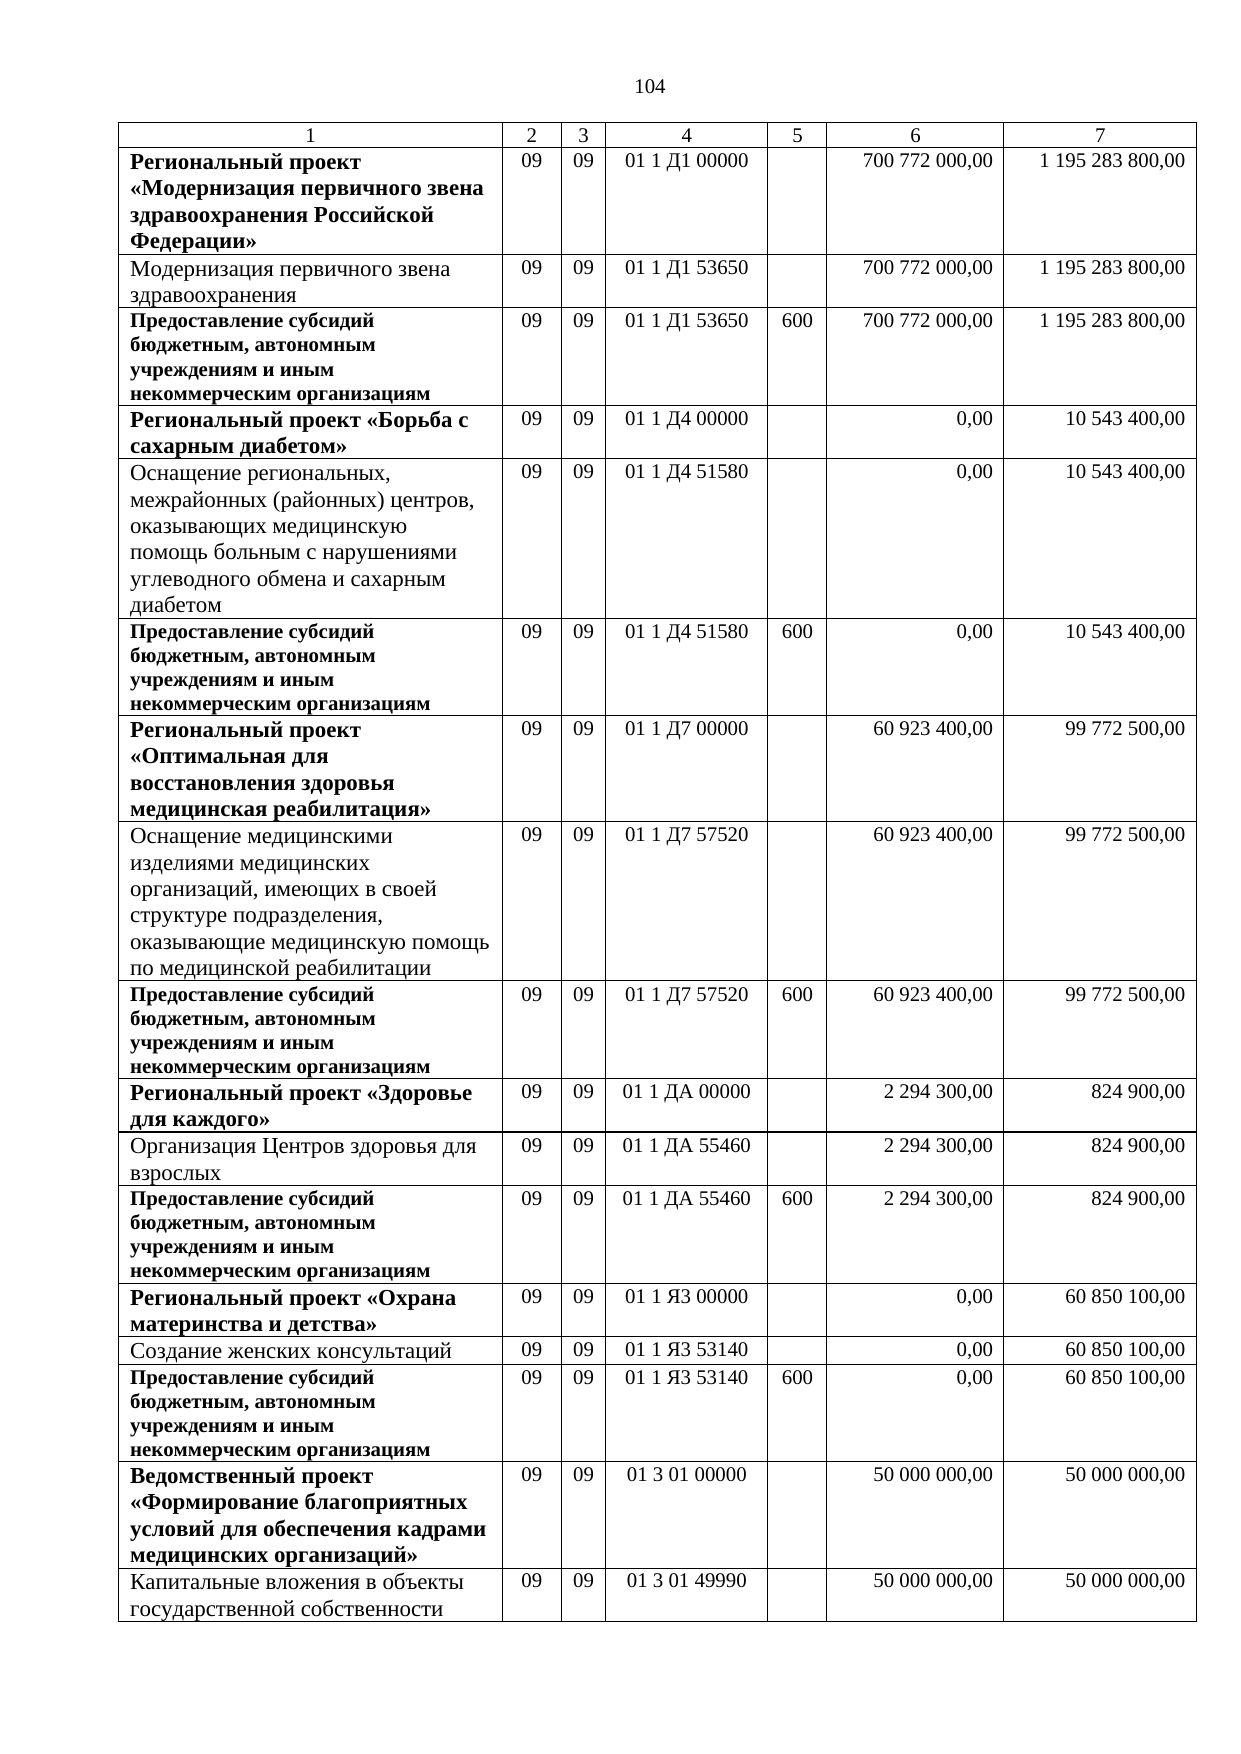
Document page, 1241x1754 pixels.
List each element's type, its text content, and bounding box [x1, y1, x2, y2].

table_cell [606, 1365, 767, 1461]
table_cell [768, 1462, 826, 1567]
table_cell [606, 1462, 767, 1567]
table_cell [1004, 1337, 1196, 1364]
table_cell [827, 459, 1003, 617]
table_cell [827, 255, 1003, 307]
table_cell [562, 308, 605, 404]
table_header 5 [768, 123, 826, 147]
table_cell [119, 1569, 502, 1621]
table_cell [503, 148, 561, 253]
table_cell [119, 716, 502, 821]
table_header 3 [562, 123, 605, 147]
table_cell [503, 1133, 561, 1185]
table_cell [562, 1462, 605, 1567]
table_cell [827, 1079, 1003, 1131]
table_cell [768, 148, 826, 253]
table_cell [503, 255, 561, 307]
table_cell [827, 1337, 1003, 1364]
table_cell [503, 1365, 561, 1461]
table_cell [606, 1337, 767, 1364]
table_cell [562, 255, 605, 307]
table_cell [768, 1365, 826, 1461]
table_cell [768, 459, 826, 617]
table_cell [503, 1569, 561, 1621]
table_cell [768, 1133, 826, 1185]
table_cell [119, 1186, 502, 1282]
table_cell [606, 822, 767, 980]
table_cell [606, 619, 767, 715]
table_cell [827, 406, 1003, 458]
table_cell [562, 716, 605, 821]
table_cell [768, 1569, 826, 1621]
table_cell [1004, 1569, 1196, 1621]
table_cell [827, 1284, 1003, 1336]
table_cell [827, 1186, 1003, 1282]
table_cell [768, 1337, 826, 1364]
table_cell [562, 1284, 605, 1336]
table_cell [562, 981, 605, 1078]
table_header 2 [503, 123, 561, 147]
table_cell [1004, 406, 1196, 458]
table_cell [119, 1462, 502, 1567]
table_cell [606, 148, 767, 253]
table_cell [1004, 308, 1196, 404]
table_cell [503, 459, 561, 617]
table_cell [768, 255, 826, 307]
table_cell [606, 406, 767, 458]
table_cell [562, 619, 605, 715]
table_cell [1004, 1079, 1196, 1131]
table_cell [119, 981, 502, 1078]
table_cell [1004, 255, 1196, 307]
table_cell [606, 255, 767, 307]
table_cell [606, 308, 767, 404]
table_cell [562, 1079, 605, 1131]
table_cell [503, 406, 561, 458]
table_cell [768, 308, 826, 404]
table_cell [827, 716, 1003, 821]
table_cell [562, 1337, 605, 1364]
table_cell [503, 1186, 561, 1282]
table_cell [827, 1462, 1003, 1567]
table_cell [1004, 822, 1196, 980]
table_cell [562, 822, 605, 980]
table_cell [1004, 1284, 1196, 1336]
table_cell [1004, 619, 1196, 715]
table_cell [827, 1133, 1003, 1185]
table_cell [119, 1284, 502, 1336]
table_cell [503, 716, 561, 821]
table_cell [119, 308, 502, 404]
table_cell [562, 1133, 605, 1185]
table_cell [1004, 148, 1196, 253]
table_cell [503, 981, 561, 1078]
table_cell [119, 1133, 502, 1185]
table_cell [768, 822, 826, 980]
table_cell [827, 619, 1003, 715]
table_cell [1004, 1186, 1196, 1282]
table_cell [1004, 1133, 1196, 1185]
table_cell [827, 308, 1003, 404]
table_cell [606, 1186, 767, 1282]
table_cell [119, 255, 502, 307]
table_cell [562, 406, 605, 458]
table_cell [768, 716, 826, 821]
table_header 7 [1004, 123, 1196, 147]
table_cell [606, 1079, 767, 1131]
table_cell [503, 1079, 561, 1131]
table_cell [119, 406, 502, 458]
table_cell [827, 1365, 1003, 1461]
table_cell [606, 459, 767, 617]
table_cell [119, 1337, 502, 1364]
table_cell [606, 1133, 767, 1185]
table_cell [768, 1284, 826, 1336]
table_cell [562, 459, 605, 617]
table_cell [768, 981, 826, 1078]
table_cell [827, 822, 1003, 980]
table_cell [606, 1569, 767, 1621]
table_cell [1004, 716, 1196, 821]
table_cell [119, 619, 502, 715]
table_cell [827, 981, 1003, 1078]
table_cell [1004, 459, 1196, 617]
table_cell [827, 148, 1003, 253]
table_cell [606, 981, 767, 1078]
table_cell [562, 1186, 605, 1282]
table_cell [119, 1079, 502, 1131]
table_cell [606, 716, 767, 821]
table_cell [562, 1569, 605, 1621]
table_header 1 [119, 123, 502, 147]
table_header 6 [827, 123, 1003, 147]
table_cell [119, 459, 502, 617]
table_header 4 [606, 123, 767, 147]
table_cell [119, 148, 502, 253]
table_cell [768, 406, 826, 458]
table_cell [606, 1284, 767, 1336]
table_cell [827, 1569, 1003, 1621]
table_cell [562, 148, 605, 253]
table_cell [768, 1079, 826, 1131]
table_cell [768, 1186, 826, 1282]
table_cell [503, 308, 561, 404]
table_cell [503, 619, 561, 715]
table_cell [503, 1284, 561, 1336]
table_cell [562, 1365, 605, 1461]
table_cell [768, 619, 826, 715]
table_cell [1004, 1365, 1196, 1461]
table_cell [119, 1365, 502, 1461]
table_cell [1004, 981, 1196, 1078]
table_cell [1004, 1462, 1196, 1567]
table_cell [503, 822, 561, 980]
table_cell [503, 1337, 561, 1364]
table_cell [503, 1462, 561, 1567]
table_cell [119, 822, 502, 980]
